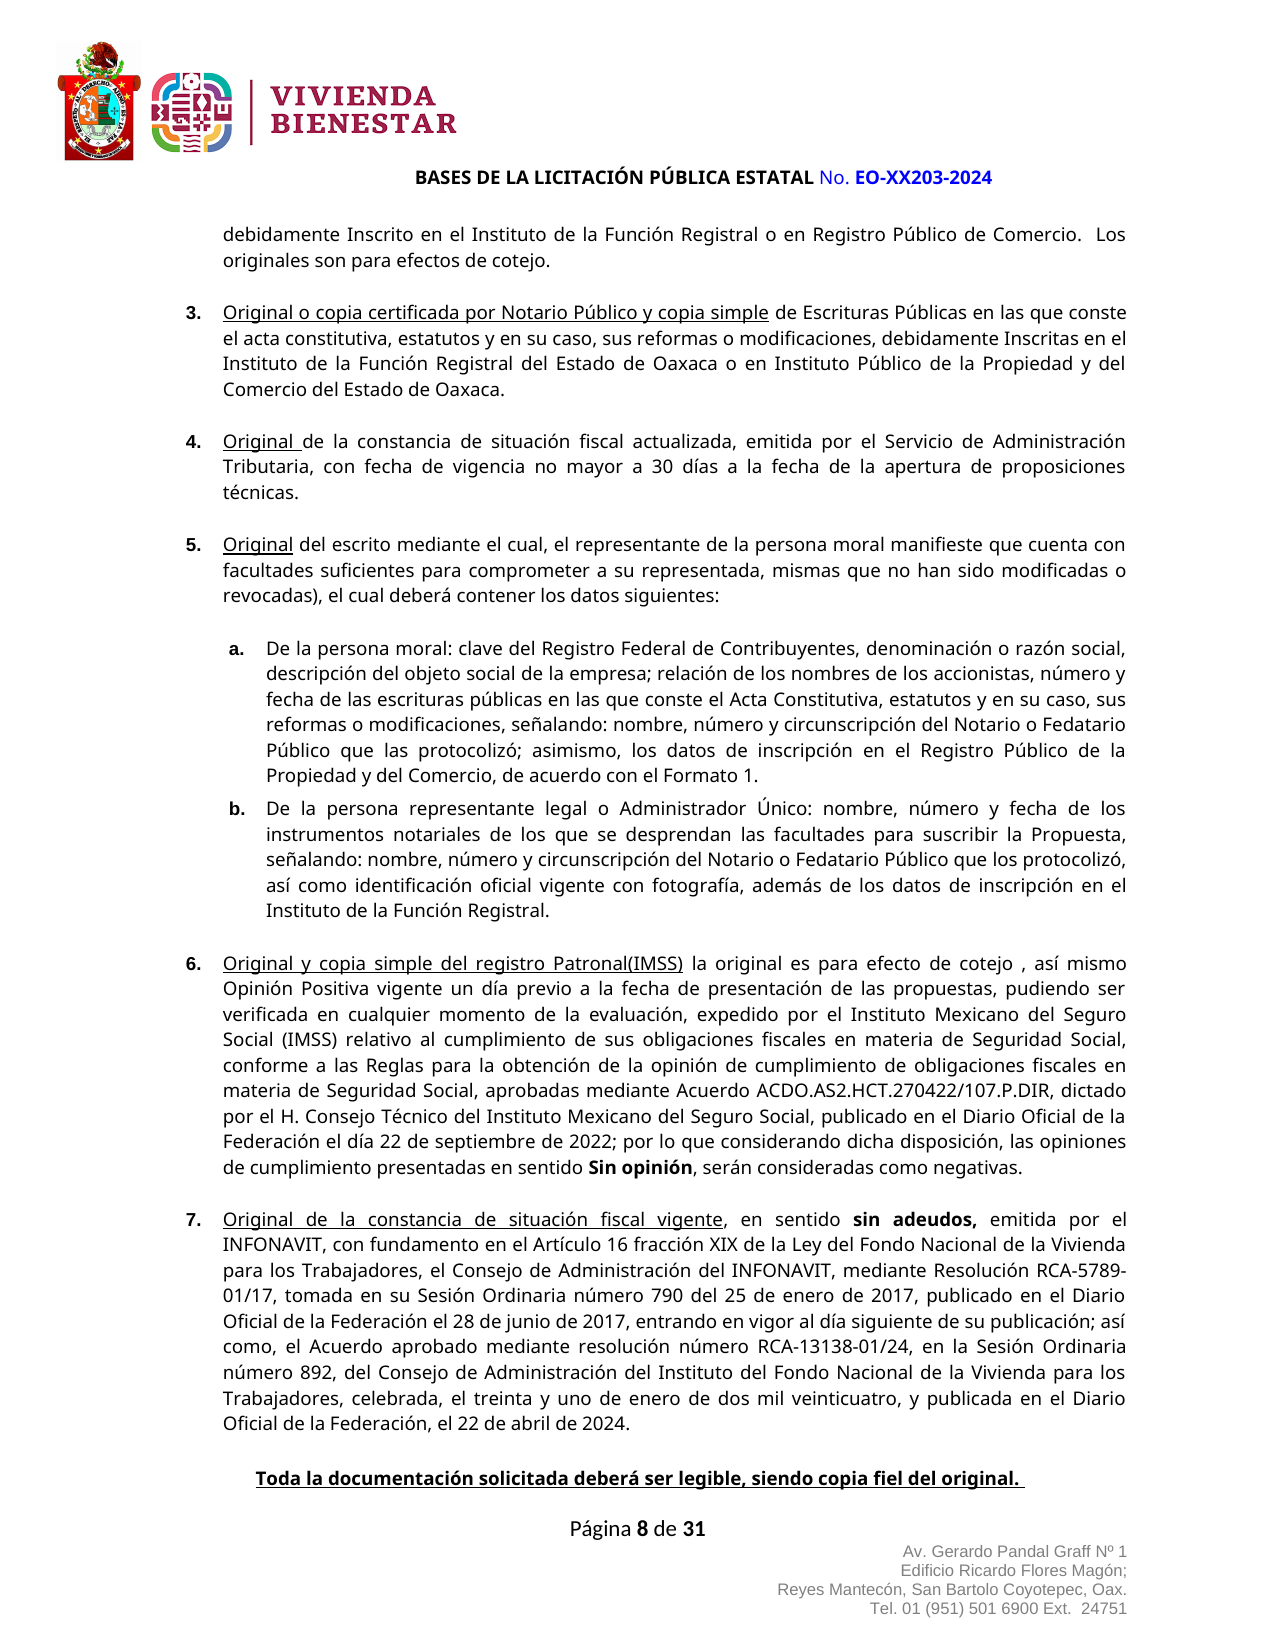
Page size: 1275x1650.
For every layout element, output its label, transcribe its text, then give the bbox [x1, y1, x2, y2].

list De la persona representante legal o Administrador Único: nombre, número y fecha de los instrumentos notariales de los que se desprendan las facultades para suscribir la Propuesta, señalando: nombre, número y circunscripción del Notario o Fedatario Público que los protocolizó, así como identificación oficial vigente con fotografía, además de los datos de inscripción en el Instituto de la Función Registral. [229, 795, 1127, 923]
list De la persona moral: clave del Registro Federal de Contribuyentes, denominación o razón social, descripción del objeto social de la empresa; relación de los nombres de los accionistas, número y fecha de las escrituras públicas en las que conste el Acta Constitutiva, estatutos y en su caso, sus reformas o modificaciones, señalando: nombre, número y circunscripción del Notario o Fedatario Público que las protocolizó; asimismo, los datos de inscripción en el Registro Público de la Propiedad y del Comercio, de acuerdo con el Formato 1. [229, 635, 1127, 788]
list Original de la constancia de situación fiscal vigente, en sentido sin adeudos, emitida por el INFONAVIT, con fundamento en el Artículo 16 fracción XIX de la Ley del Fondo Nacional de la Vivienda para los Trabajadores, el Consejo de Administración del INFONAVIT, mediante Resolución RCA-5789-01/17, tomada en su Sesión Ordinaria número 790 del 25 de enero de 2017, publicado en el Diario Oficial de la Federación el 28 de junio de 2017, entrando en vigor al día siguiente de su publicación; así como, el Acuerdo aprobado mediante resolución número RCA-13138-01/24, en la Sesión Ordinaria número 892, del Consejo de Administración del Instituto del Fondo Nacional de la Vivienda para los Trabajadores, celebrada, el treinta y uno de enero de dos mil veinticuatro, y publicada en el Diario Oficial de la Federación, el 22 de abril de 2024. [186, 1206, 1127, 1436]
picture [55, 41, 143, 163]
list Original del escrito mediante el cual, el representante de la persona moral manifieste que cuenta con facultades suficientes para comprometer a su representada, mismas que no han sido modificadas o revocadas), el cual deberá contener los datos siguientes: [186, 531, 1127, 608]
list Original o copia certificada por Notario Público y copia simple de Escrituras Públicas en las que conste el acta constitutiva, estatutos y en su caso, sus reformas o modificaciones, debidamente Inscritas en el Instituto de la Función Registral del Estado de Oaxaca o en Instituto Público de la Propiedad y del Comercio del Estado de Oaxaca. [186, 299, 1127, 401]
text Toda la documentación solicitada deberá ser legible, siendo copia fiel del original. [148, 1465, 1127, 1491]
list Original de la constancia de situación fiscal actualizada, emitida por el Servicio de Administración Tributaria, con fecha de vigencia no mayor a 30 días a la fecha de la apertura de proposiciones técnicas. [186, 428, 1127, 505]
list Original y copia simple del registro Patronal(IMSS) la original es para efecto de cotejo , así mismo Opinión Positiva vigente un día previo a la fecha de presentación de las propuestas, pudiendo ser verificada en cualquier momento de la evaluación, expedido por el Instituto Mexicano del Seguro Social (IMSS) relativo al cumplimiento de sus obligaciones fiscales en materia de Seguridad Social, conforme a las Reglas para la obtención de la opinión de cumplimiento de obligaciones fiscales en materia de Seguridad Social, aprobadas mediante Acuerdo ACDO.AS2.HCT.270422/107.P.DIR, dictado por el H. Consejo Técnico del Instituto Mexicano del Seguro Social, publicado en el Diario Oficial de la Federación el día 22 de septiembre de 2022; por lo que considerando dicha disposición, las opiniones de cumplimiento presentadas en sentido Sin opinión, serán consideradas como negativas. [186, 950, 1127, 1179]
picture [147, 64, 473, 161]
